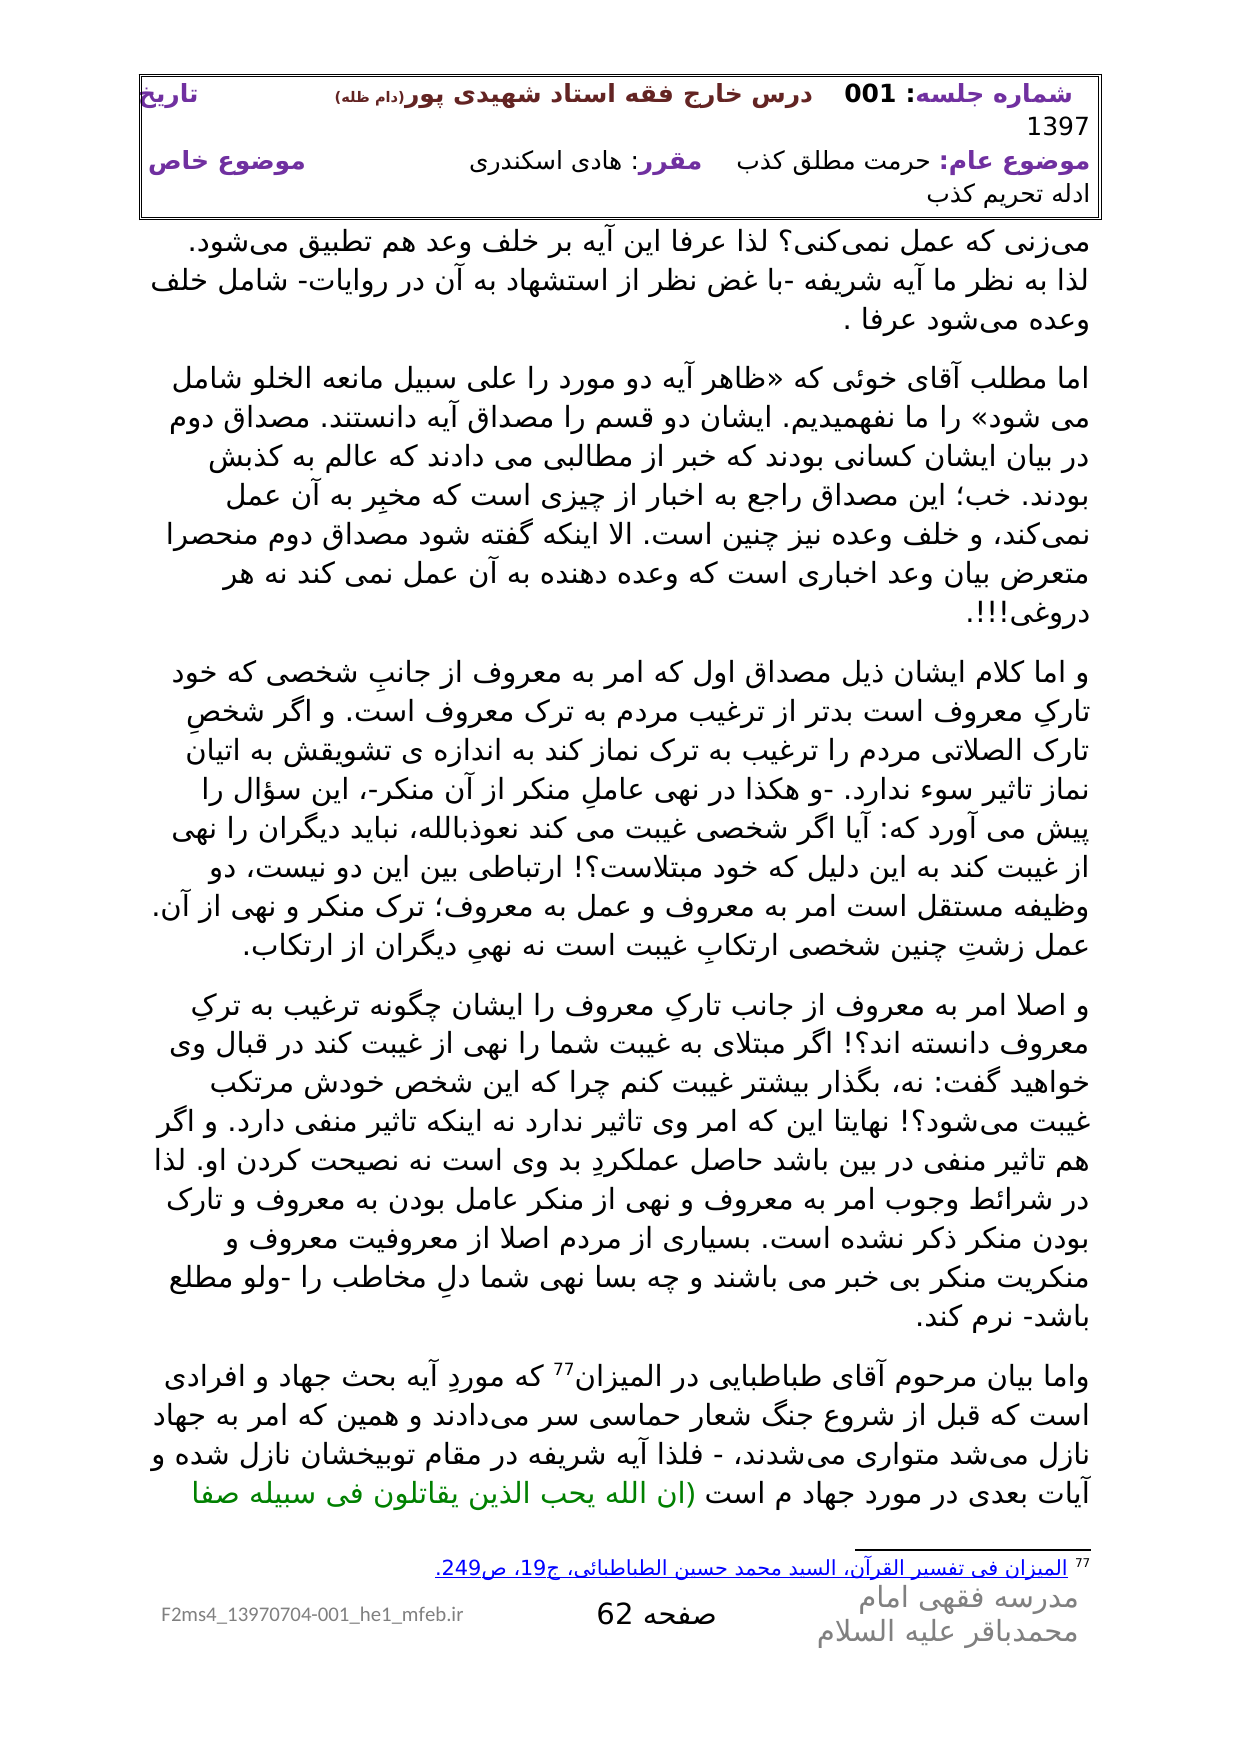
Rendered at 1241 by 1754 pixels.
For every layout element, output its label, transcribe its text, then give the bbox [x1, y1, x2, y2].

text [150, 1359, 1090, 1510]
text و اصلا امر به معروف از جانب تارکِ معروف را ایشان چگونه ترغیب به ترکِ معروف دانسته اند؟! اگر مبتلای به غیبت شما را نهی از غیبت کند در قبال وی خواهید گفت: نه، ‌بگذار بیشتر غیبت کنم چرا که این شخص خودش مرتکب غیبت می‌‌شود؟! نهایتا این که امر وی تاثیر ندارد نه اینکه تاثیر منفی دارد. و اگر هم تاثیر منفی در بین باشد حاصل عملکردِ بد وی است نه نصیحت کردن او. لذا در شرائط وجوب امر به معروف و نهی از منکر عامل بودن به معروف و تارک بودن منکر ذکر نشده است. بسیاری از مردم اصلا از معروفیت معروف و منکریت منکر بی خبر می باشند و چه بسا نهی شما دلِ مخاطب را -ولو مطلع باشد- نرم کند. [150, 988, 1090, 1333]
text اما مطلب آقای خوئی که «ظاهر آیه دو مورد را علی سبیل مانعه الخلو شامل می شود» را ‌ما نفهمیدیم. ایشان دو قسم را مصداق آیه دانستند. مصداق دوم در بیان ایشان کسانی بودند که خبر از مطالبی می دادند که عالم به کذبش بودند. خب؛ این مصداق راجع به اخبار از چیزی است که مخبِر به آن عمل نمی‌کند، و خلف وعده نیز چنین است. الا اینکه گفته شود مصداق دوم منحصرا متعرض بیان وعد اخباری است که وعده دهنده به آن عمل نمی کند نه هر دروغی!!!. [150, 362, 1090, 629]
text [150, 224, 1090, 336]
text و اما کلام ایشان ذیل مصداق اول که امر به معروف از جانبِ شخصی که خود تارکِ معروف است بدتر از ترغیب مردم به ترک معروف است. و اگر شخصِ تارک الصلاتی مردم را ترغیب به ترک نماز کند به اندازه ی تشویقش به اتیان نماز تاثیر سوء ندارد. -و هکذا در نهی عاملِ منکر از آن منکر-، این سؤال را پیش می آورد که: آیا اگر شخصی غیبت می کند نعوذبالله، نباید ‌دیگران را نهی از غیبت کند به این دلیل که خود مبتلاست؟! ارتباطی بین این دو نیست، دو وظیفه مستقل است امر به معروف و عمل به معروف؛ ترک منکر و نهی از آن. عمل زشتِ چنین شخصی ارتکابِ غیبت است نه نهیِ دیگران از ارتکاب. [150, 655, 1090, 962]
